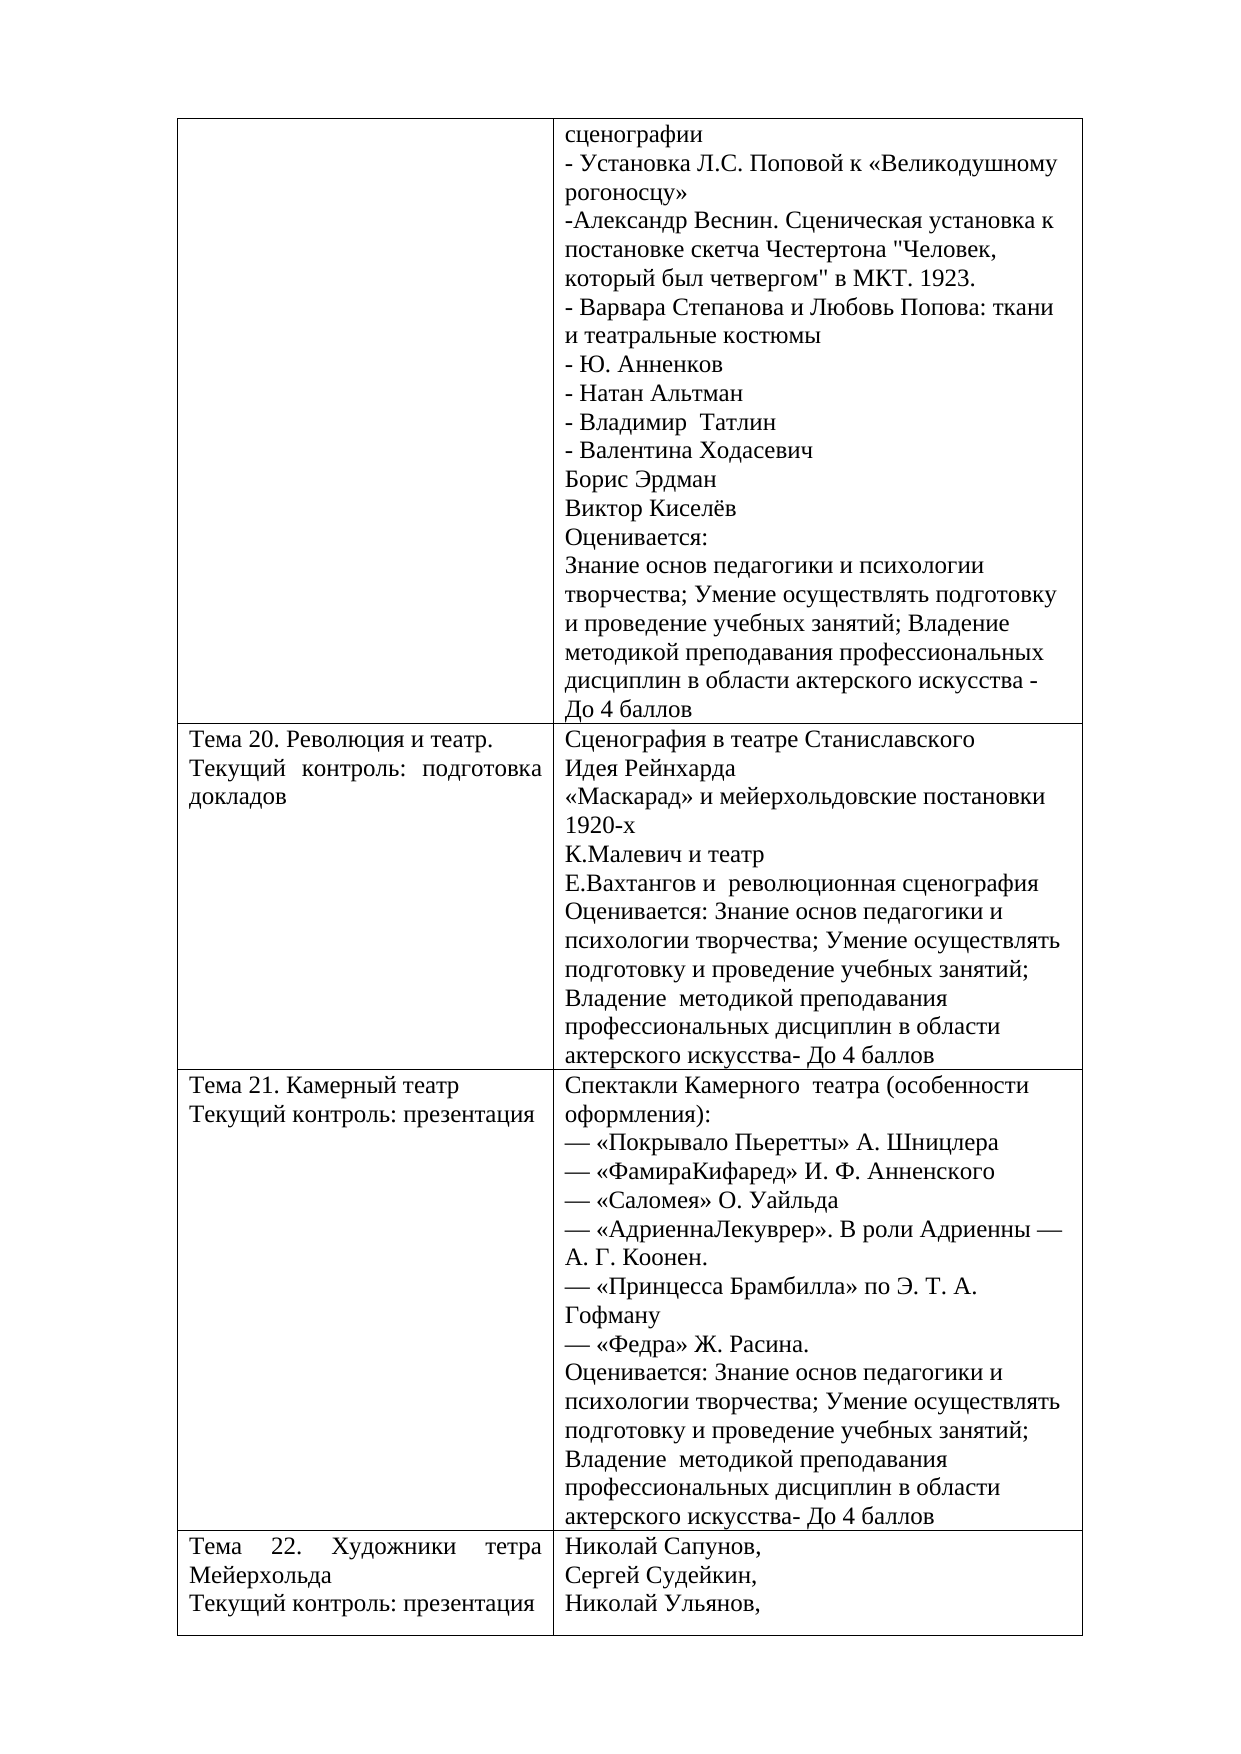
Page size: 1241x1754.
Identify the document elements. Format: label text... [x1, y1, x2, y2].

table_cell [178, 119, 553, 723]
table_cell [554, 119, 1082, 723]
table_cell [554, 1531, 1082, 1635]
table_cell Тема 20. Революция и театр. Текущий контроль: подготовка докладов [178, 724, 553, 1069]
table_cell Тема 21. Камерный театр Текущий контроль: презентация [178, 1070, 553, 1530]
table_cell Спектакли Камерного театра (особенности оформления): — «Покрывало Пьеретты» А. Шницлера — «ФамираКифаред» И. Ф. Анненского — «Саломея» О. Уайльда — «АдриеннаЛекуврер». В роли Адриенны — А. Г. Коонен. — «Принцесса Брамбилла» по Э. Т. А. Гофману — «Федра» Ж. Расина. Оценивается: Знание основ педагогики и психологии творчества; Умение осуществлять подготовку и проведение учебных занятий; Владение методикой преподавания профессиональных дисциплин в области актерского искусства- До 4 баллов [554, 1070, 1082, 1530]
table_cell Сценография в театре Станиславского Идея Рейнхарда «Маскарад» и мейерхольдовские постановки 1920-х К.Малевич и театр Е.Вахтангов и революционная сценография Оценивается: Знание основ педагогики и психологии творчества; Умение осуществлять подготовку и проведение учебных занятий; Владение методикой преподавания профессиональных дисциплин в области актерского искусства- До 4 баллов [554, 724, 1082, 1069]
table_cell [178, 1531, 553, 1635]
